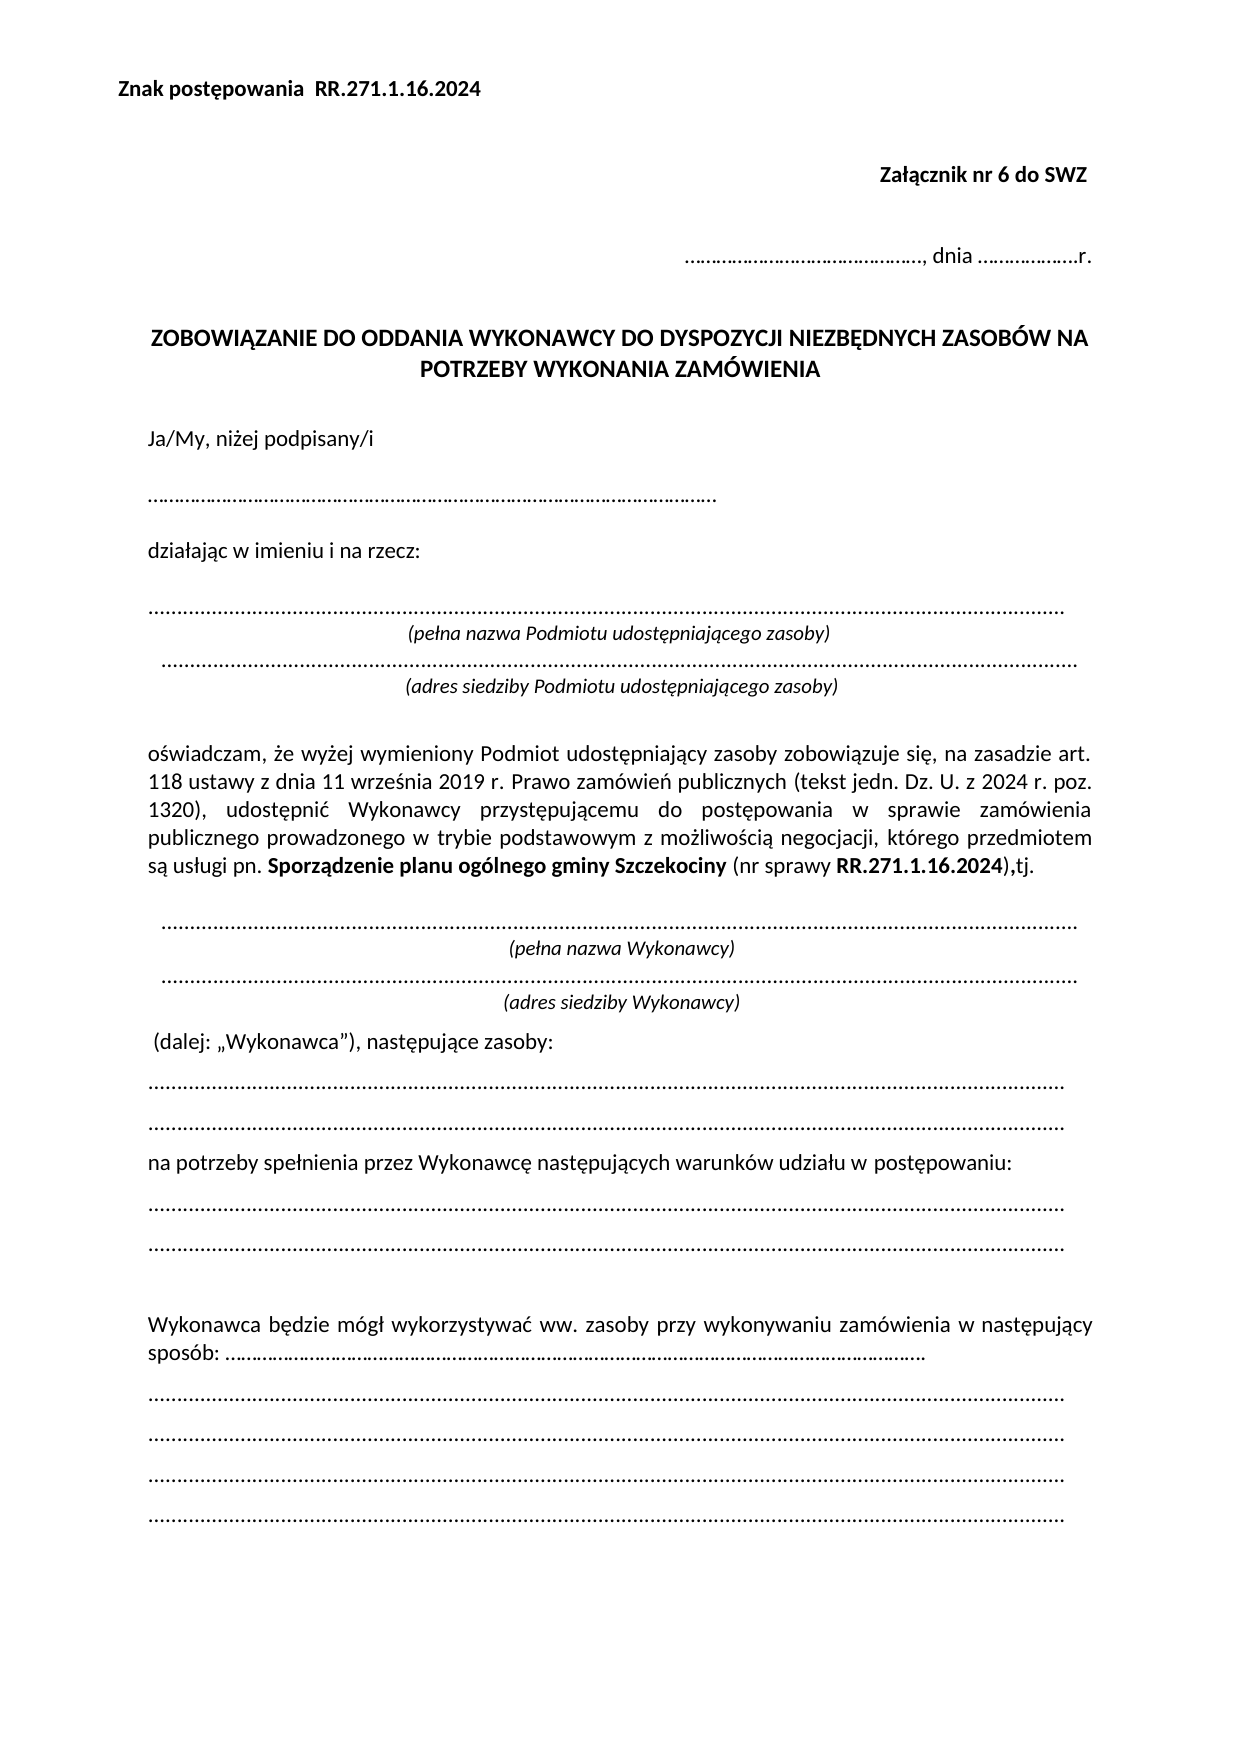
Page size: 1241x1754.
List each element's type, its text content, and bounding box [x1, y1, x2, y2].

text (adres siedziby Wykonawcy) [148, 989, 1093, 1014]
text działając w imieniu i na rzecz: [148, 536, 1093, 564]
text oświadczam, że wyżej wymieniony Podmiot udostępniający zasoby zobowiązuje się, na zasadzie art. 118 ustawy z dnia 11 września 2019 r. Prawo zamówień publicznych (tekst jedn. Dz. U. z 2024 r. poz. 1320), udostępnić Wykonawcy przystępującemu do postępowania w sprawie zamówienia publicznego prowadzonego w trybie podstawowym z możliwością negocjacji, którego przedmiotem są usługi pn. Sporządzenie planu ogólnego gminy Szczekociny (nr sprawy RR.271.1.16.2024),tj. [148, 739, 1093, 879]
text Wykonawca będzie mógł wykorzystywać ww. zasoby przy wykonywaniu zamówienia w następujący sposób: ……………………………………………………………………………………………………………………. [148, 1310, 1093, 1366]
text ……………………………………………………………………………………………… [148, 480, 1093, 508]
text (adres siedziby Podmiotu udostępniającego zasoby) [148, 673, 1093, 699]
text Ja/My, niżej podpisany/i [148, 424, 1093, 452]
text ZOBOWIĄZANIE DO ODDANIA WYKONAWCY DO DYSPOZYCJI NIEZBĘDNYCH ZASOBÓW NA POTRZEBY WYKONANIA ZAMÓWIENIA [148, 322, 1093, 383]
text (pełna nazwa Podmiotu udostępniającego zasoby) [148, 620, 1093, 645]
text (pełna nazwa Wykonawcy) [148, 935, 1093, 961]
text ………………………………………, dnia ……………….r. [148, 241, 1093, 269]
text na potrzeby spełnienia przez Wykonawcę następujących warunków udziału w postępowaniu: [148, 1148, 1093, 1176]
text (dalej: „Wykonawca”), następujące zasoby: [148, 1027, 1093, 1055]
text Załącznik nr 6 do SWZ [148, 160, 1087, 188]
